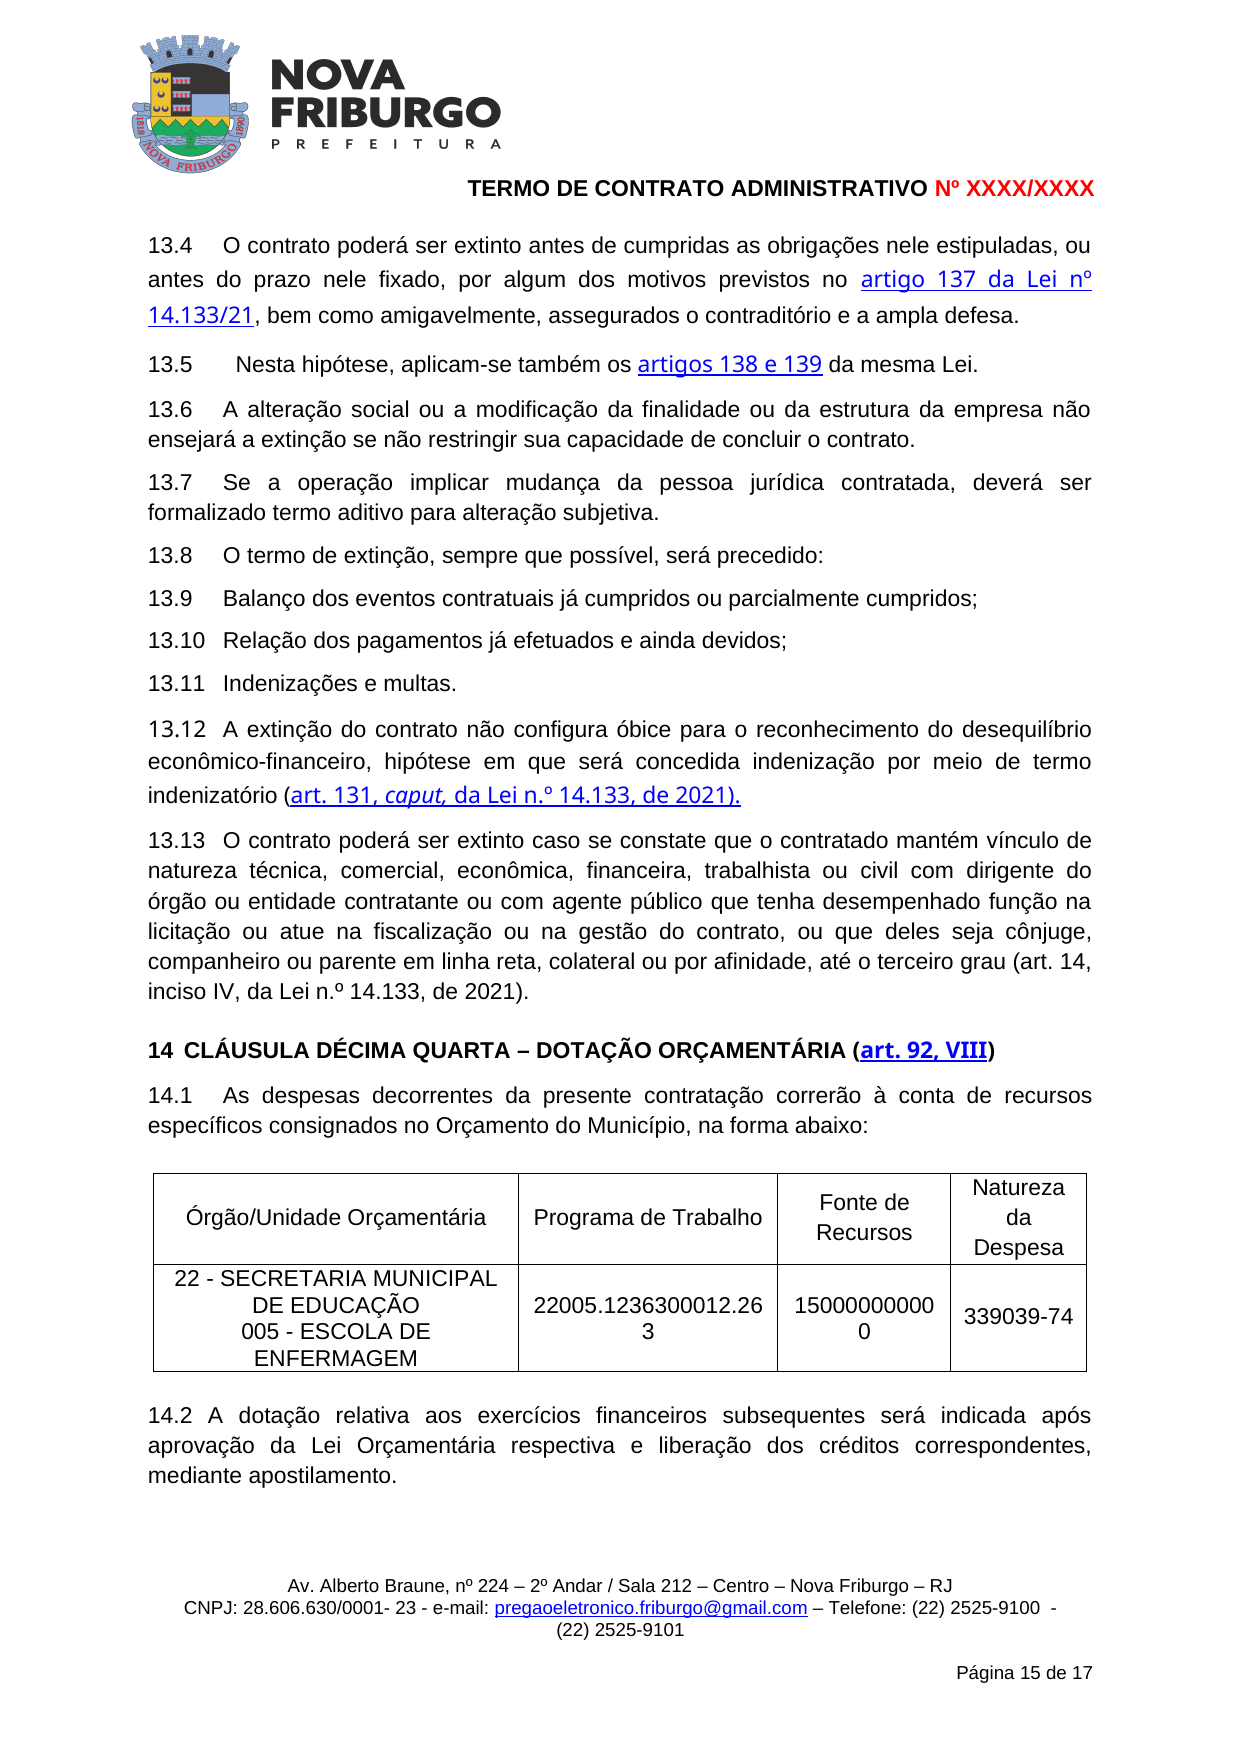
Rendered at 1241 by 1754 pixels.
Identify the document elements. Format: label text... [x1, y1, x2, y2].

table_cell 339039-74 [951, 1265, 1086, 1371]
list Se a operação implicar mudança da pessoa jurídica contratada, deverá ser formalizado termo aditivo para alteração subjetiva. [148, 469, 1092, 526]
table_cell 22 - SECRETARIA MUNICIPAL DE EDUCAÇÃO 005 - ESCOLA DE ENFERMAGEM [154, 1265, 518, 1371]
table_cell 22005.1236300012.263 [519, 1265, 777, 1371]
text 14.2 A dotação relativa aos exercícios financeiros subsequentes será indicada após aprovação da Lei Orçamentária respectiva e liberação dos créditos correspondentes, mediante apostilamento. [148, 1402, 1092, 1489]
table_header Fonte de Recursos [778, 1174, 950, 1264]
list O termo de extinção, sempre que possível, será precedido: [148, 542, 1092, 568]
list O contrato poderá ser extinto caso se constate que o contratado mantém vínculo de natureza técnica, comercial, econômica, financeira, trabalhista ou civil com dirigente do órgão ou entidade contratante ou com agente público que tenha desempenhado função na licitação ou atue na fiscalização ou na gestão do contrato, ou que deles seja cônjuge, companheiro ou parente em linha reta, colateral ou por afinidade, até o terceiro grau (art. 14, inciso IV, da Lei n.º 14.133, de 2021). [148, 827, 1092, 1005]
list Indenizações e multas. [148, 670, 1092, 696]
list A alteração social ou a modificação da finalidade ou da estrutura da empresa não ensejará a extinção se não restringir sua capacidade de concluir o contrato. [148, 396, 1092, 453]
table_cell 150000000000 [778, 1265, 950, 1371]
list Relação dos pagamentos já efetuados e ainda devidos; [148, 627, 1092, 654]
list A extinção do contrato não configura óbice para o reconhecimento do desequilíbrio econômico-financeiro, hipótese em que será concedida indenização por meio de termo indenizatório (art. 131, caput, da Lei n.º 14.133, de 2021). [148, 713, 1092, 810]
list Balanço dos eventos contratuais já cumpridos ou parcialmente cumpridos; [148, 584, 1092, 611]
list Nesta hipótese, aplicam-se também os artigos 138 e 139 da mesma Lei. [148, 348, 1092, 379]
list CLÁUSULA DÉCIMA QUARTA – DOTAÇÃO ORÇAMENTÁRIA (art. 92, VIII) [148, 1033, 1092, 1065]
table_header Órgão/Unidade Orçamentária [154, 1174, 518, 1264]
list O contrato poderá ser extinto antes de cumpridas as obrigações nele estipuladas, ou antes do prazo nele fixado, por algum dos motivos previstos no artigo 137 da Lei nº 14.133/21, bem como amigavelmente, assegurados o contraditório e a ampla defesa. [148, 232, 1092, 330]
table_header Natureza da Despesa [951, 1174, 1086, 1264]
table_header Programa de Trabalho [519, 1174, 777, 1264]
list As despesas decorrentes da presente contratação correrão à conta de recursos específicos consignados no Orçamento do Município, na forma abaixo: [148, 1082, 1092, 1139]
picture [118, 29, 515, 175]
